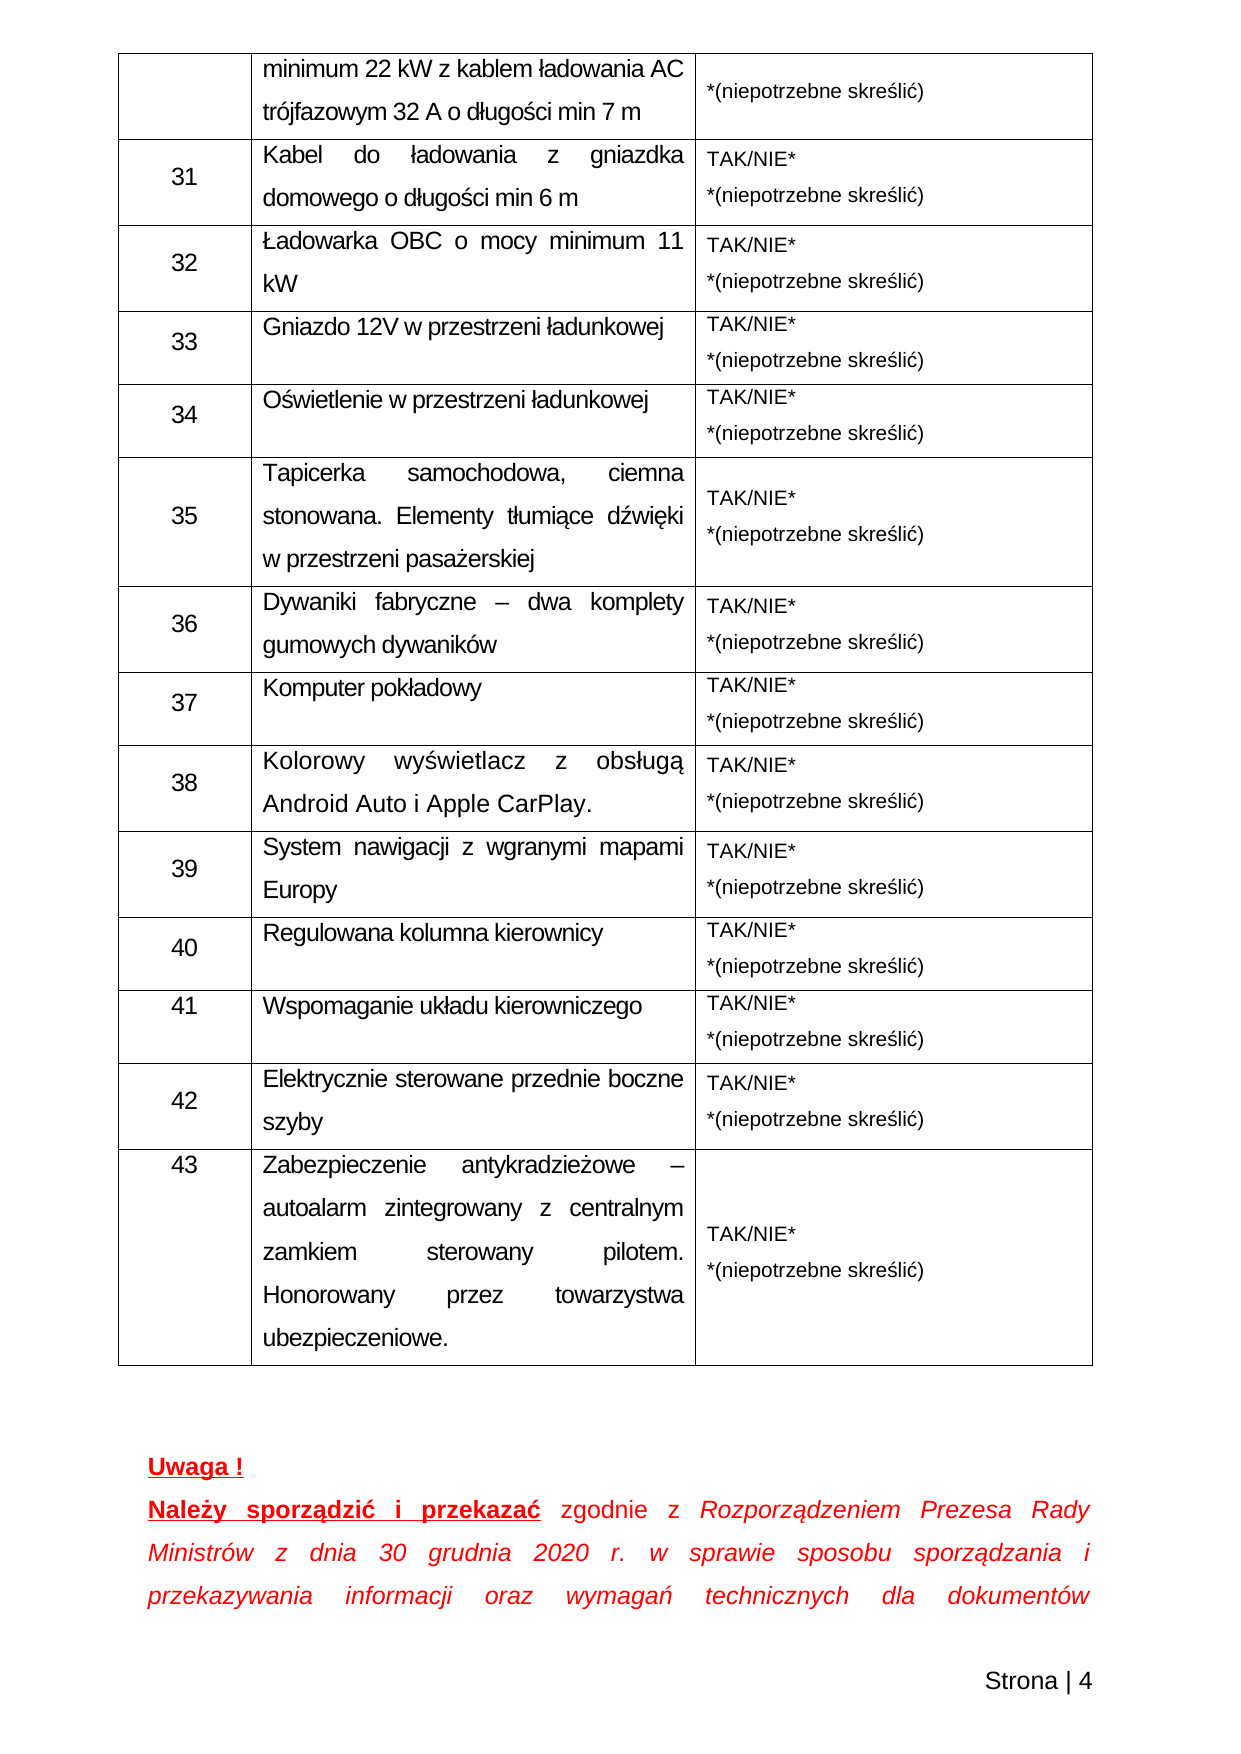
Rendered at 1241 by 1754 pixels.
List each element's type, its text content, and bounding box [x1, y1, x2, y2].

table_cell 33 [119, 312, 251, 384]
table_cell System nawigacji z wgranymi mapami Europy [252, 832, 695, 917]
table_cell TAK/NIE* *(niepotrzebne skreślić) [696, 1150, 1092, 1364]
table_cell Ładowarka OBC o mocy minimum 11 kW [252, 226, 695, 311]
table_cell 42 [119, 1064, 251, 1149]
table_cell 34 [119, 385, 251, 457]
text Uwaga ! [148, 1452, 1092, 1481]
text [148, 1495, 1092, 1610]
table_cell Kabel do ładowania z gniazdka domowego o długości min 6 m [252, 140, 695, 225]
table_cell TAK/NIE* *(niepotrzebne skreślić) [696, 587, 1092, 672]
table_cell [696, 140, 1092, 225]
table_cell 37 [119, 673, 251, 745]
table_cell Gniazdo 12V w przestrzeni ładunkowej [252, 312, 695, 384]
table_cell Elektrycznie sterowane przednie boczne szyby [252, 1064, 695, 1149]
table_cell TAK/NIE* *(niepotrzebne skreślić) [696, 746, 1092, 831]
table_cell Oświetlenie w przestrzeni ładunkowej [252, 385, 695, 457]
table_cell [696, 54, 1092, 139]
table_cell Komputer pokładowy [252, 673, 695, 745]
table_cell 32 [119, 226, 251, 311]
table_cell Regulowana kolumna kierownicy [252, 918, 695, 990]
table_cell TAK/NIE* *(niepotrzebne skreślić) [696, 1064, 1092, 1149]
table_cell TAK/NIE* *(niepotrzebne skreślić) [696, 312, 1092, 384]
table_cell Tapicerka samochodowa, ciemna stonowana. Elementy tłumiące dźwięki w przestrzeni pasażerskiej [252, 458, 695, 586]
table_cell TAK/NIE* *(niepotrzebne skreślić) [696, 385, 1092, 457]
table_cell TAK/NIE* *(niepotrzebne skreślić) [696, 673, 1092, 745]
table_cell 38 [119, 746, 251, 831]
table_cell TAK/NIE* *(niepotrzebne skreślić) [696, 991, 1092, 1063]
table_cell TAK/NIE* *(niepotrzebne skreślić) [696, 918, 1092, 990]
table_cell TAK/NIE* *(niepotrzebne skreślić) [696, 832, 1092, 917]
table_cell 39 [119, 832, 251, 917]
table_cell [252, 54, 695, 139]
table_cell 36 [119, 587, 251, 672]
table_cell 43 [119, 1150, 251, 1364]
table_cell Dywaniki fabryczne – dwa komplety gumowych dywaników [252, 587, 695, 672]
table_cell TAK/NIE* *(niepotrzebne skreślić) [696, 226, 1092, 311]
table_cell Zabezpieczenie antykradzieżowe – autoalarm zintegrowany z centralnym zamkiem sterowany pilotem. Honorowany przez towarzystwa ubezpieczeniowe. [252, 1150, 695, 1364]
table_cell Wspomaganie układu kierowniczego [252, 991, 695, 1063]
table_cell TAK/NIE* *(niepotrzebne skreślić) [696, 458, 1092, 586]
table_cell 41 [119, 991, 251, 1063]
table_cell 31 [119, 140, 251, 225]
table_cell 35 [119, 458, 251, 586]
table_cell Kolorowy wyświetlacz z obsługą Android Auto i Apple CarPlay. [252, 746, 695, 831]
table_cell 30 [119, 54, 251, 139]
table_cell 40 [119, 918, 251, 990]
